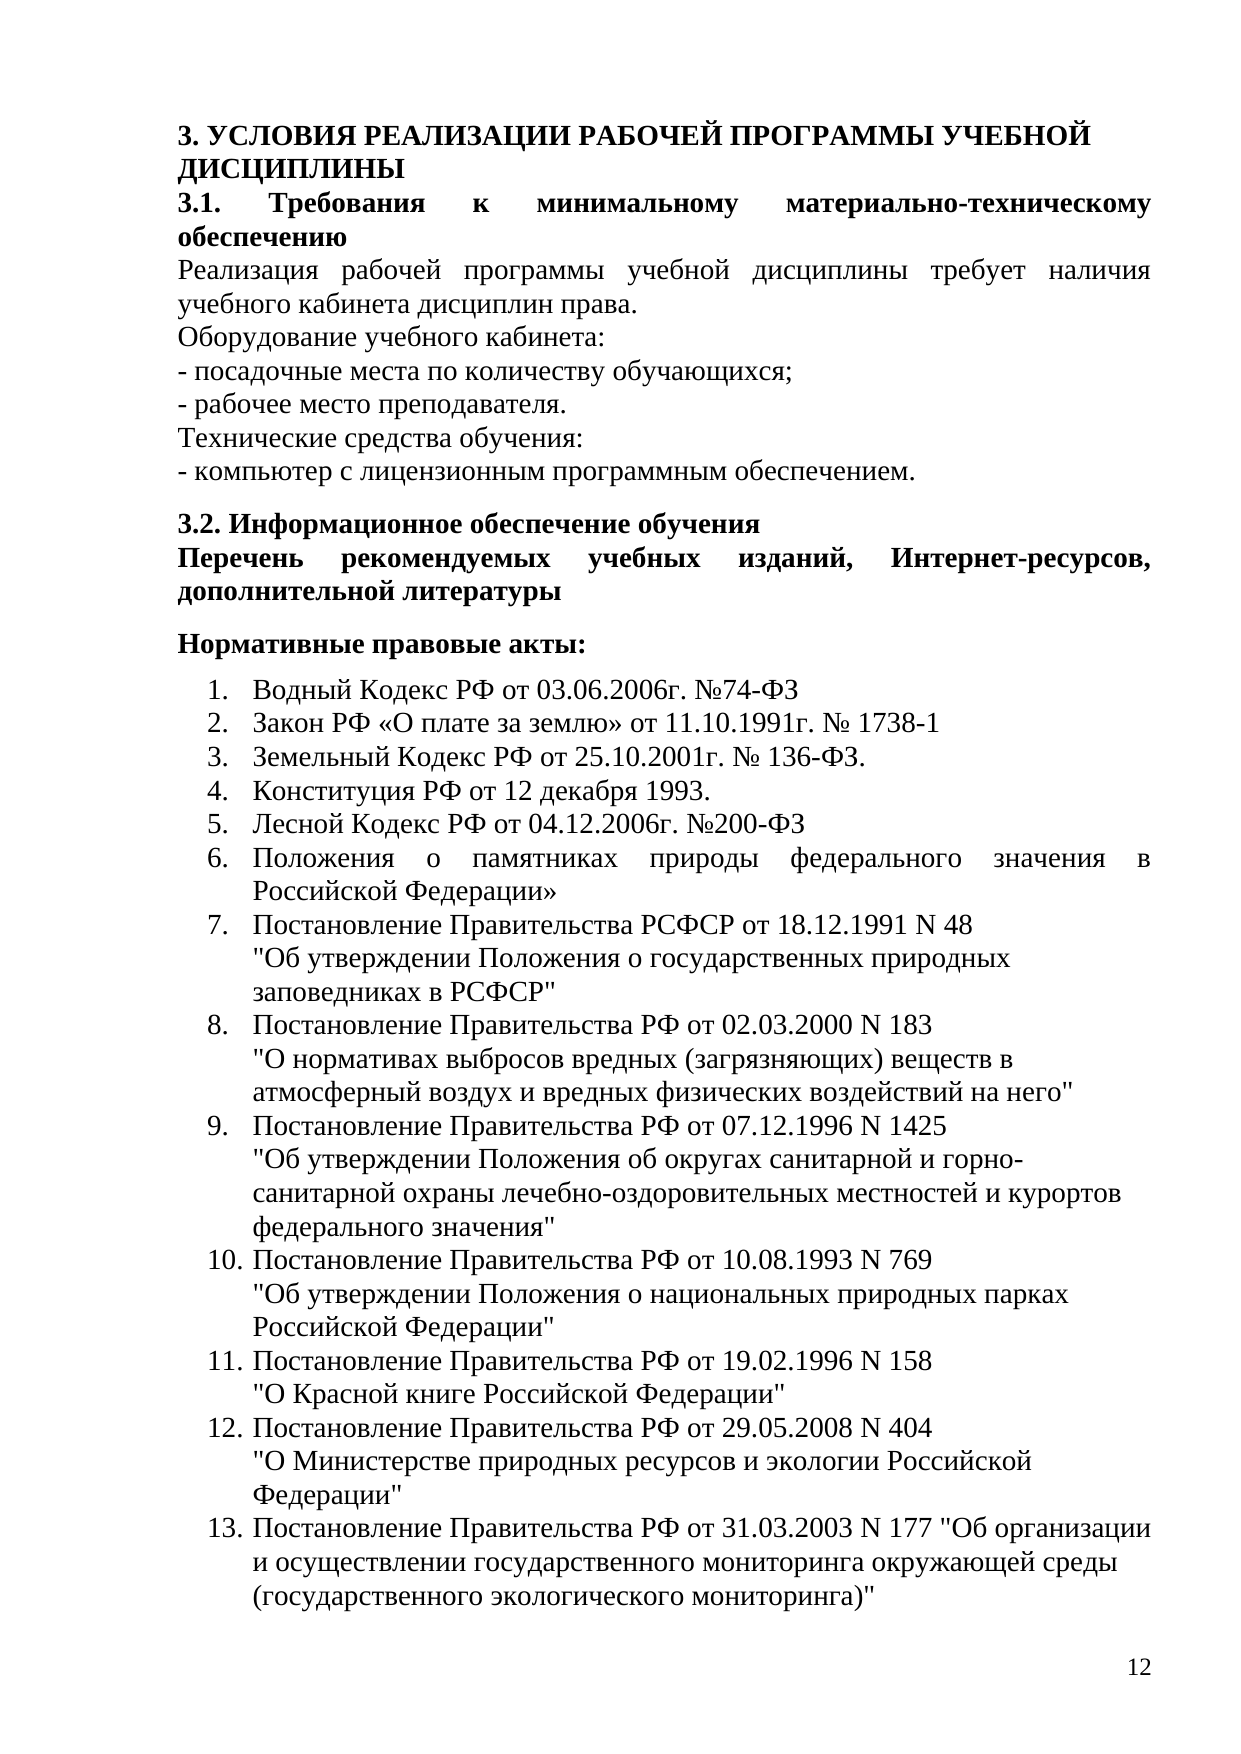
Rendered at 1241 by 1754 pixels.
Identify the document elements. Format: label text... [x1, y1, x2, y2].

text 3.1. Требования к минимальному материально-техническому обеспечению [177, 185, 1152, 252]
list Постановление Правительства РФ от 10.08.1993 N 769 "Об утверждении Положения о национальных природных парках Российской Федерации" [207, 1242, 1152, 1343]
list Водный Кодекс РФ от 03.06.2006г. №74-ФЗ [207, 672, 1152, 706]
list Лесной Кодекс РФ от 04.12.2006г. №200-ФЗ [207, 806, 1152, 840]
text Реализация рабочей программы учебной дисциплины требует наличия учебного кабинета дисциплин права. [177, 252, 1152, 319]
subtitle 3.2. Информационное обеспечение обучения [177, 506, 1152, 540]
list Конституция РФ от 12 декабря 1993. [207, 773, 1152, 806]
list Постановление Правительства РФ от 07.12.1996 N 1425 "Об утверждении Положения об округах санитарной и горно-санитарной охраны лечебно-оздоровительных местностей и курортов федерального значения" [207, 1108, 1152, 1242]
text Нормативные правовые акты: [177, 626, 1152, 659]
subtitle 3. условия реализации РАБОЧЕЙ программы УЧЕБНОЙ дисциплины [177, 118, 1152, 185]
list Постановление Правительства РФ от 31.03.2003 N 177 "Об организации и осуществлении государственного мониторинга окружающей среды (государственного экологического мониторинга)" [207, 1511, 1152, 1611]
list Закон РФ «О плате за землю» от 11.10.1991г. № 1738-1 [207, 706, 1152, 739]
text Перечень рекомендуемых учебных изданий, Интернет-ресурсов, дополнительной литературы [177, 540, 1152, 607]
text - компьютер с лицензионным программным обеспечением. [177, 453, 1152, 487]
list Постановление Правительства РФ от 02.03.2000 N 183 "О нормативах выбросов вредных (загрязняющих) веществ в атмосферный воздух и вредных физических воздействий на него" [207, 1007, 1152, 1108]
text - рабочее место преподавателя. [177, 386, 1152, 420]
list Постановление Правительства РСФСР от 18.12.1991 N 48 "Об утверждении Положения о государственных природных заповедниках в РСФСР" [207, 907, 1152, 1007]
text - посадочные места по количеству обучающихся; [177, 353, 1152, 386]
list Положения о памятниках природы федерального значения в Российской Федерации» [207, 840, 1152, 907]
list Постановление Правительства РФ от 19.02.1996 N 158 "О Красной книге Российской Федерации" [207, 1343, 1152, 1410]
text Технические средства обучения: [177, 420, 1152, 453]
list Постановление Правительства РФ от 29.05.2008 N 404 "О Министерстве природных ресурсов и экологии Российской Федерации" [207, 1410, 1152, 1511]
list Земельный Кодекс РФ от 25.10.2001г. № 136-ФЗ. [207, 739, 1152, 773]
text Оборудование учебного кабинета: [177, 319, 1152, 353]
